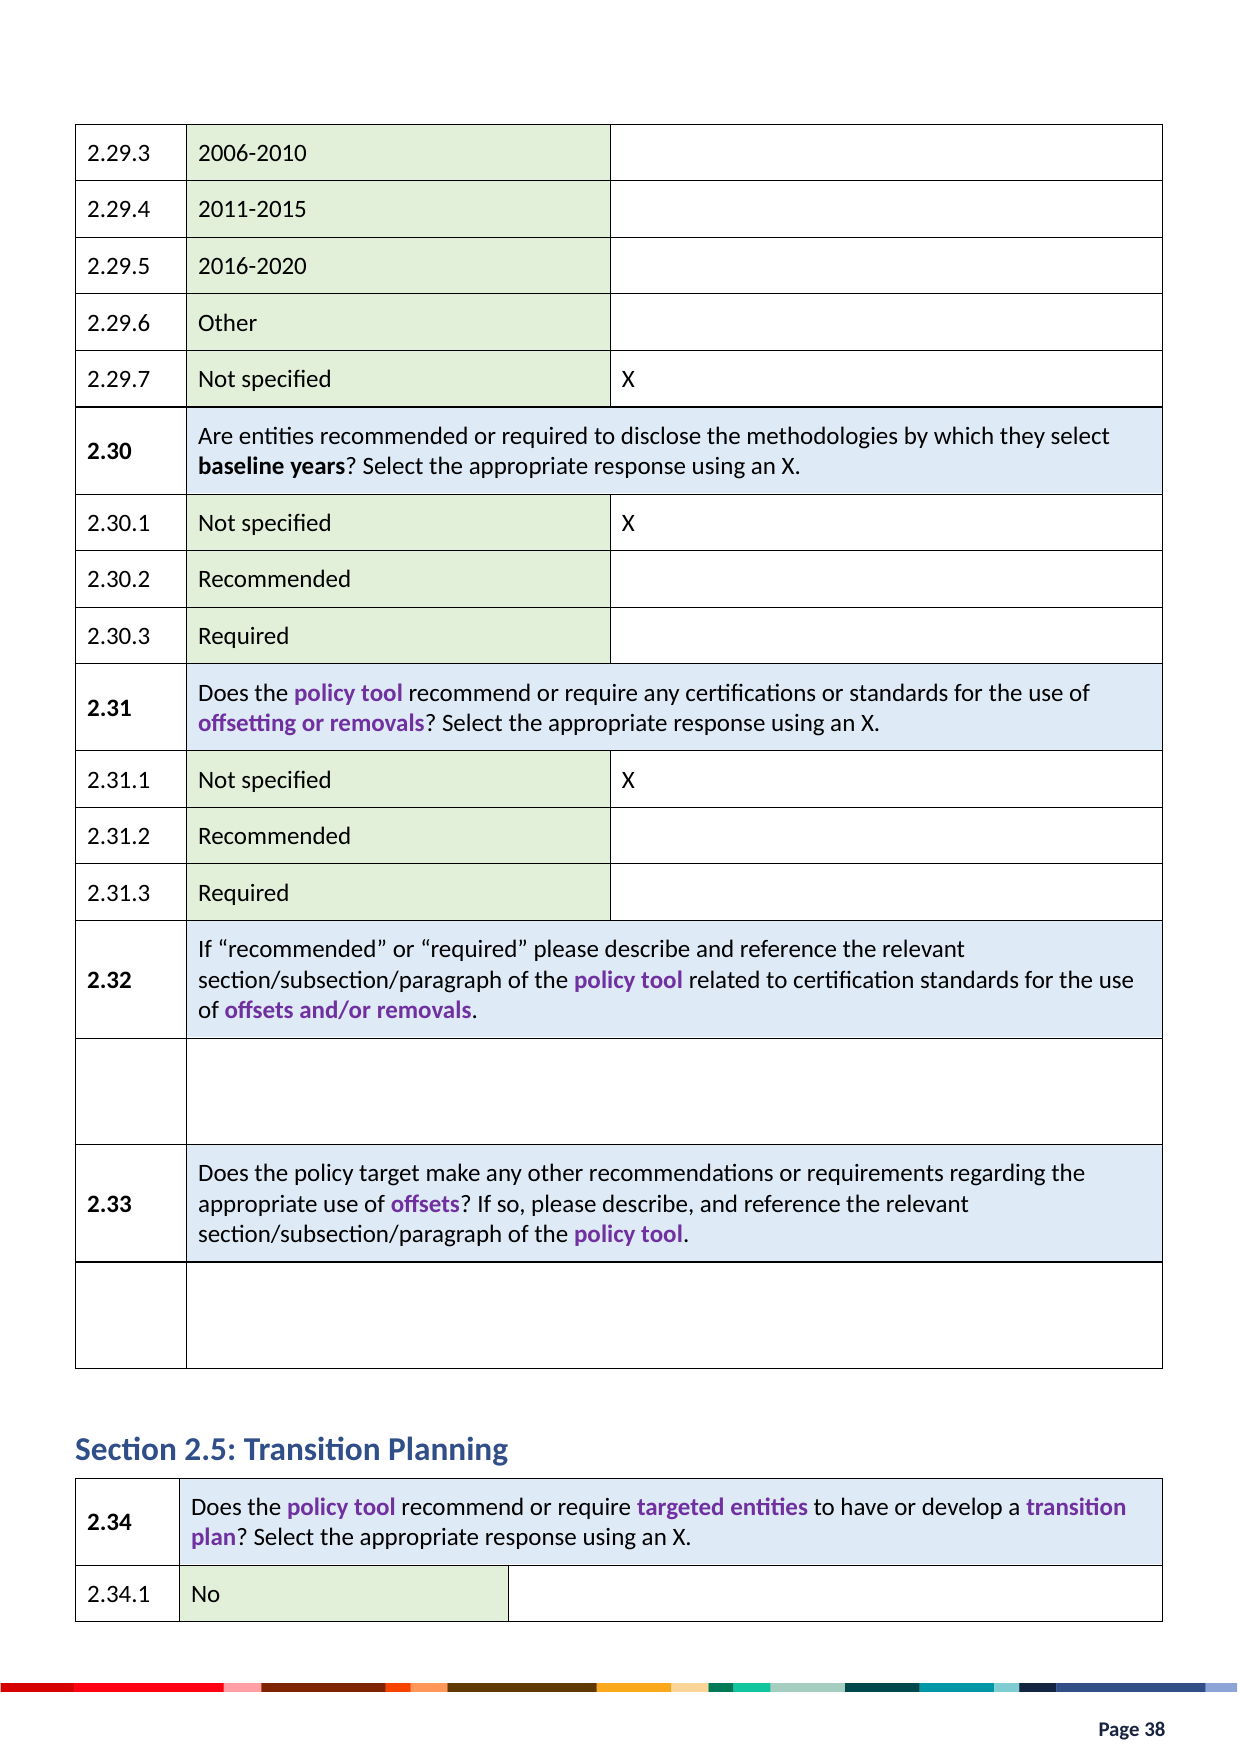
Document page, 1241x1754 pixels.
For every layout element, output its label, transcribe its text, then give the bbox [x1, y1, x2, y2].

table_cell Does the policy target make any other recommendations or requirements regarding the appropriate use of offsets? If so, please describe, and reference the relevant section/subsection/paragraph of the policy tool. [187, 1145, 1162, 1261]
table_cell 2011-2015 [187, 181, 610, 237]
table_cell [509, 1566, 1162, 1621]
table_cell 2.34.1 [76, 1566, 179, 1621]
picture [0, 1683, 1236, 1692]
table_cell [76, 1263, 186, 1368]
table_cell [611, 864, 1162, 920]
table_cell If “recommended” or “required” please describe and reference the relevant section/subsection/paragraph of the policy tool related to certification standards for the use of offsets and/or removals. [187, 921, 1162, 1037]
table_cell [187, 1263, 1162, 1368]
table_cell Not specified [187, 351, 610, 406]
table_cell [76, 1039, 186, 1144]
table_cell X [611, 351, 1162, 406]
table_cell Are entities recommended or required to disclose the methodologies by which they select baseline years? Select the appropriate response using an X. [187, 408, 1162, 493]
table_cell Other [187, 294, 610, 350]
table_cell Recommended [187, 808, 610, 863]
table_cell 2.32 [76, 921, 186, 1037]
table_cell [611, 181, 1162, 237]
table_cell 2006-2010 [187, 125, 610, 180]
table_cell 2.31 [76, 664, 186, 750]
table_cell Required [187, 864, 610, 920]
table_cell 2.30 [76, 408, 186, 493]
table_cell 2.29.4 [76, 181, 186, 237]
table_cell 2016-2020 [187, 238, 610, 293]
table_cell 2.30.1 [76, 495, 186, 550]
table_cell [611, 294, 1162, 350]
table_cell 2.29.3 [76, 125, 186, 180]
table_cell 2.30.3 [76, 608, 186, 663]
table_cell [611, 238, 1162, 293]
table_cell 2.33 [76, 1145, 186, 1261]
table_cell No [180, 1566, 508, 1621]
table_cell Not specified [187, 751, 610, 807]
table_cell Required [187, 608, 610, 663]
table_cell X [611, 495, 1162, 550]
table_cell [611, 551, 1162, 607]
table_cell 2.30.2 [76, 551, 186, 607]
table_cell X [611, 751, 1162, 807]
table_header Does the policy tool recommend or require targeted entities to have or develop a transition plan? Select the appropriate response using an X. [180, 1479, 1162, 1564]
table_cell 2.29.5 [76, 238, 186, 293]
subtitle Section 2.5: Transition Planning [75, 1428, 1165, 1469]
table_cell 2.31.1 [76, 751, 186, 807]
table_cell [611, 808, 1162, 863]
table_cell [611, 125, 1162, 180]
table_cell Does the policy tool recommend or require any certifications or standards for the use of offsetting or removals? Select the appropriate response using an X. [187, 664, 1162, 750]
table_cell 2.29.6 [76, 294, 186, 350]
table_cell [611, 608, 1162, 663]
table_cell 2.29.7 [76, 351, 186, 406]
table_cell Not specified [187, 495, 610, 550]
table_cell [187, 1039, 1162, 1144]
table_header 2.34 [76, 1479, 179, 1564]
table_cell 2.31.3 [76, 864, 186, 920]
table_cell 2.31.2 [76, 808, 186, 863]
table_cell Recommended [187, 551, 610, 607]
